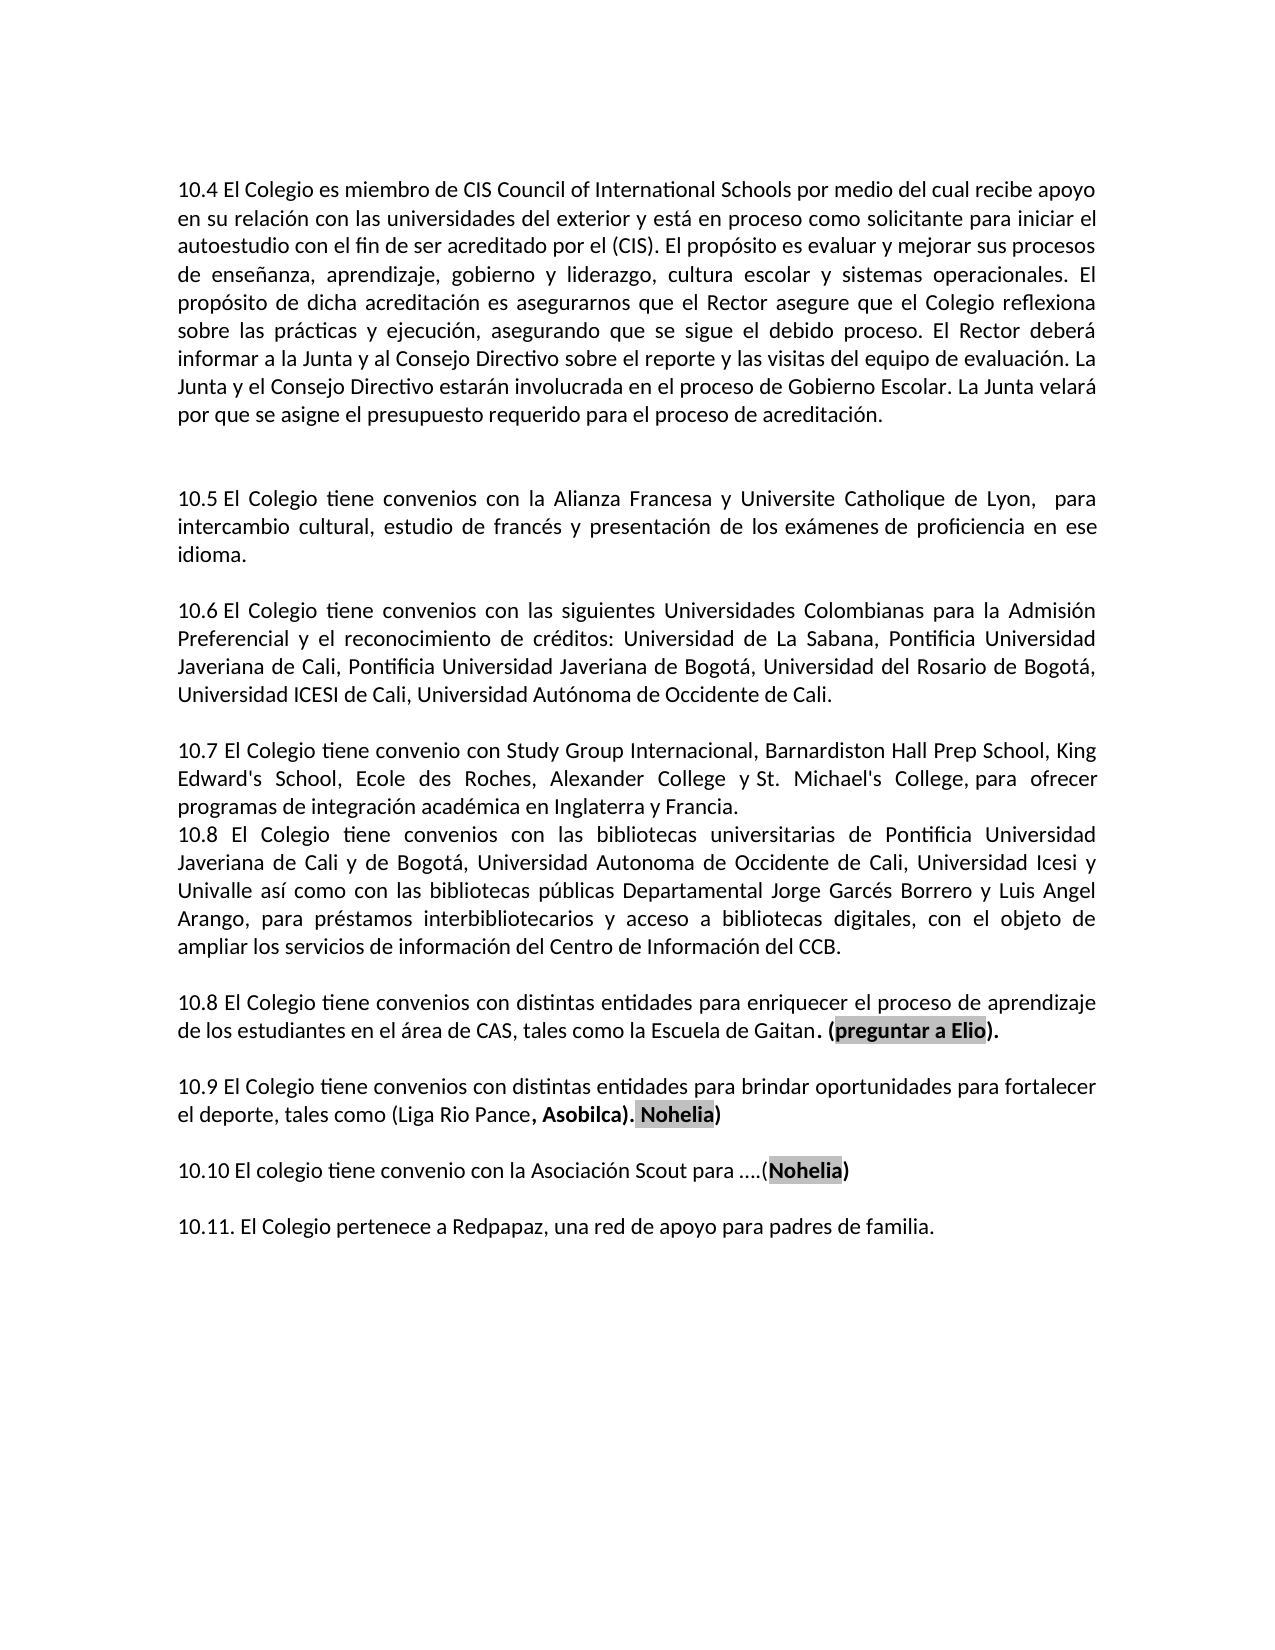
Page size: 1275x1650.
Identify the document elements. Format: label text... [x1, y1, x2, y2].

text 10.8 El Colegio tiene convenios con las bibliotecas universitarias de Pontificia Universidad Javeriana de Cali y de Bogotá, Universidad Autonoma de Occidente de Cali, Universidad Icesi y Univalle así como con las bibliotecas públicas Departamental Jorge Garcés Borrero y Luis Angel Arango, para préstamos interbibliotecarios y acceso a bibliotecas digitales, con el objeto de ampliar los servicios de información del Centro de Información del CCB. [177, 820, 1098, 960]
text 10.5 El Colegio tiene convenios con la Alianza Francesa y Universite Catholique de Lyon, para intercambio cultural, estudio de francés y presentación de los exámenes de proficiencia en ese idioma. [177, 484, 1098, 568]
text 10.11. El Colegio pertenece a Redpapaz, una red de apoyo para padres de familia. [177, 1212, 1098, 1240]
text 10.4 El Colegio es miembro de CIS Council of International Schools por medio del cual recibe apoyo en su relación con las universidades del exterior y está en proceso como solicitante para iniciar el autoestudio con el fin de ser acreditado por el (CIS). El propósito es evaluar y mejorar sus procesos de enseñanza, aprendizaje, gobierno y liderazgo, cultura escolar y sistemas operacionales. El propósito de dicha acreditación es asegurarnos que el Rector asegure que el Colegio reflexiona sobre las prácticas y ejecución, asegurando que se sigue el debido proceso. El Rector deberá informar a la Junta y al Consejo Directivo sobre el reporte y las visitas del equipo de evaluación. La Junta y el Consejo Directivo estarán involucrada en el proceso de Gobierno Escolar. La Junta velará por que se asigne el presupuesto requerido para el proceso de acreditación. [177, 176, 1098, 428]
text 10.10 El colegio tiene convenio con la Asociación Scout para ….(Nohelia) [177, 1156, 769, 1184]
text 10.7 El Colegio tiene convenio con Study Group Internacional, Barnardiston Hall Prep School, King Edward's School, Ecole des Roches, Alexander College y St. Michael's College, para ofrecer programas de integración académica en Inglaterra y Francia. [177, 736, 1098, 820]
text 10.6 El Colegio tiene convenios con las siguientes Universidades Colombianas para la Admisión Preferencial y el reconocimiento de créditos: Universidad de La Sabana, Pontificia Universidad Javeriana de Cali, Pontificia Universidad Javeriana de Bogotá, Universidad del Rosario de Bogotá, Universidad ICESI de Cali, Universidad Autónoma de Occidente de Cali. [177, 596, 1098, 708]
text 10.9 El Colegio tiene convenios con distintas entidades para brindar oportunidades para fortalecer el deporte, tales como (Liga Rio Pance, Asobilca). Nohelia) [177, 1072, 1098, 1128]
text 10.10 El colegio tiene convenio con la Asociación Scout para ….(Nohelia) [842, 1156, 1098, 1184]
text 10.8 El Colegio tiene convenios con distintas entidades para enriquecer el proceso de aprendizaje de los estudiantes en el área de CAS, tales como la Escuela de Gaitan. (preguntar a Elio). [177, 988, 1098, 1044]
